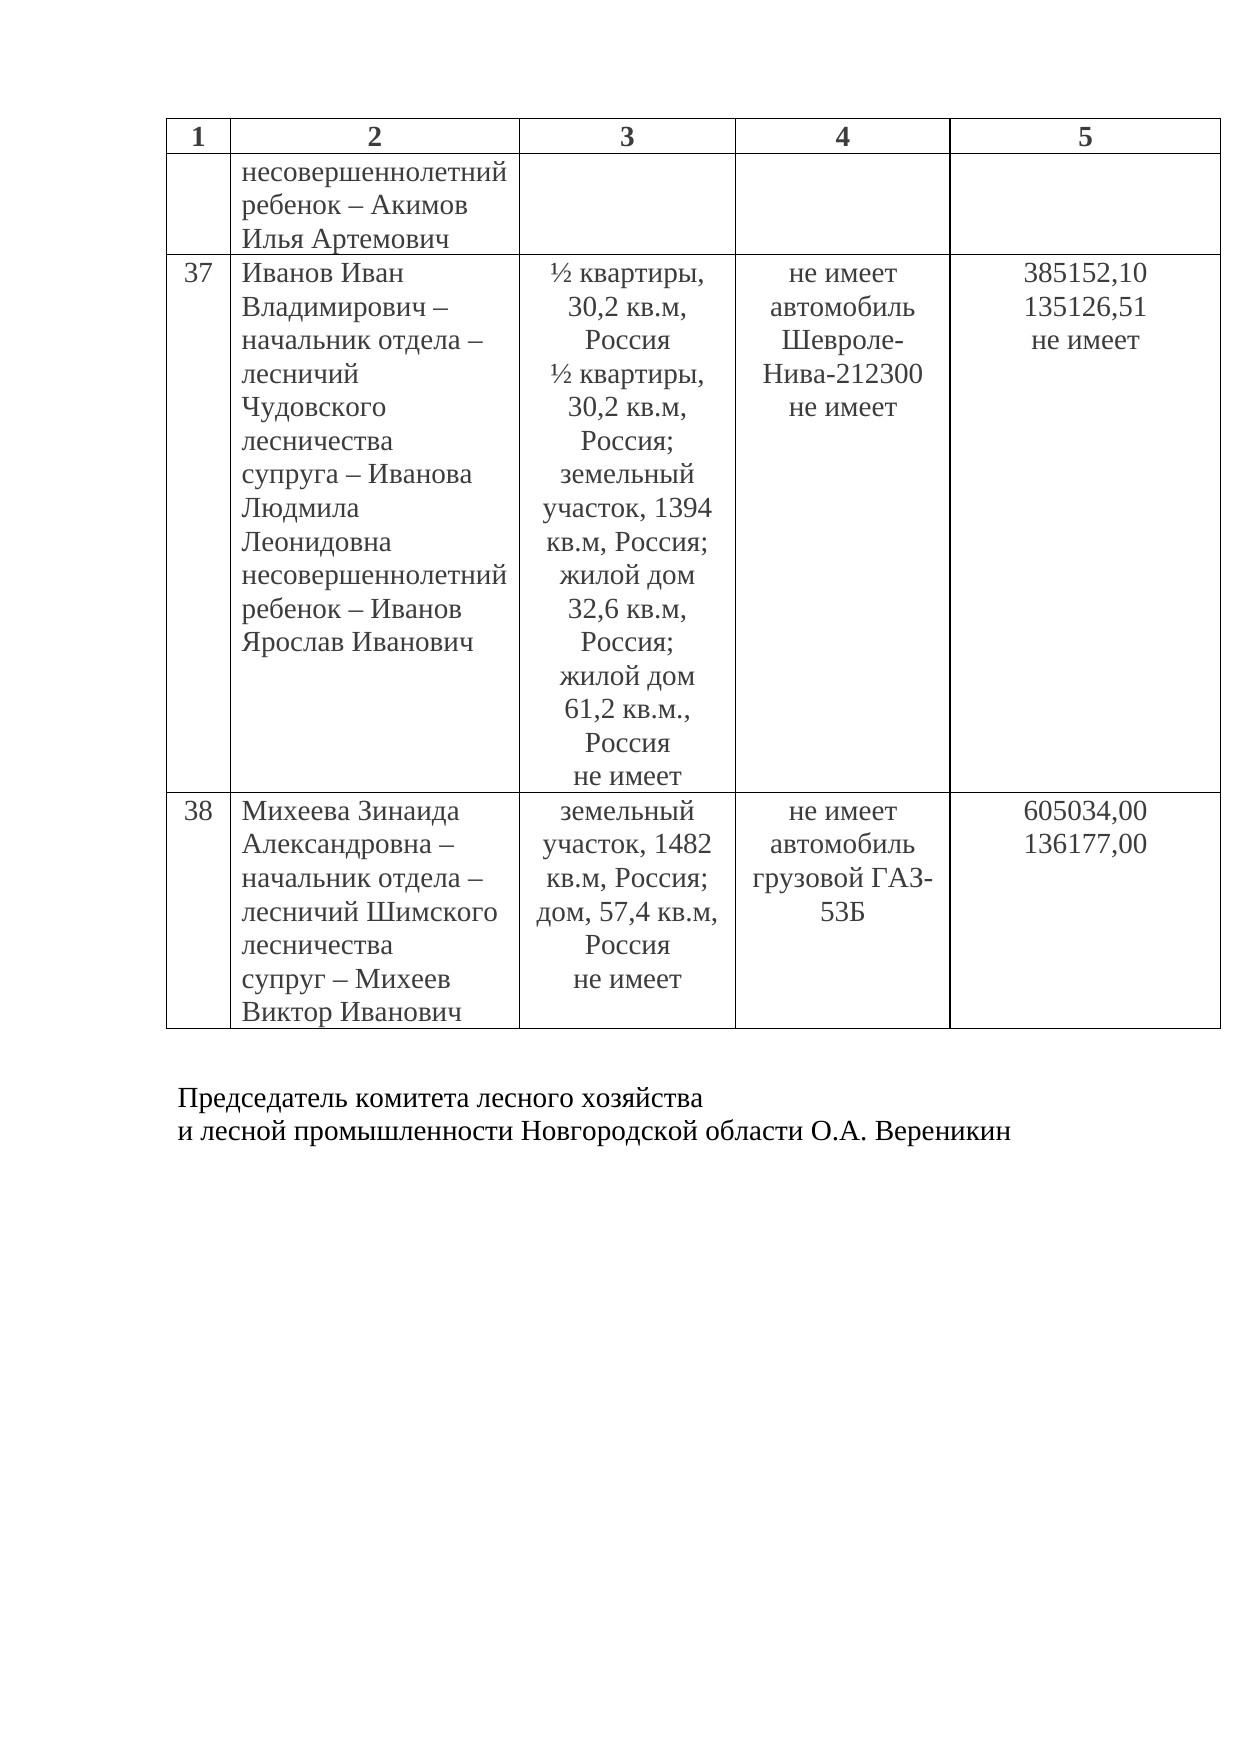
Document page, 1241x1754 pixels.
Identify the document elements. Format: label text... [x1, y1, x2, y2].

table_cell Иванов Иван Владимирович – начальник отдела – лесничий Чудовского лесничества супруга – Иванова Людмила Леонидовна несовершеннолетний ребенок – Иванов Ярослав Иванович [231, 255, 519, 792]
table_cell не имеет автомобиль грузовой ГАЗ-53Б [736, 793, 949, 1028]
table_header 2 [231, 119, 519, 153]
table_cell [736, 154, 949, 254]
table_cell 36 [167, 154, 230, 254]
text и лесной промышленности Новгородской области О.А. Вереникин [177, 1113, 1152, 1147]
table_header 4 [736, 119, 949, 153]
table_cell 605034,00 136177,00 [951, 793, 1220, 1028]
table_cell 37 [167, 255, 230, 792]
table_header 1 [167, 119, 230, 153]
table_cell Михеева Зинаида Александровна – начальник отдела – лесничий Шимского лесничества супруг – Михеев Виктор Иванович [231, 793, 519, 1028]
table_cell 385152,10 135126,51 не имеет [951, 255, 1220, 792]
table_cell не имеет автомобиль Шевроле-Нива-212300 не имеет [736, 255, 949, 792]
text Председатель комитета лесного хозяйства [177, 1080, 1152, 1113]
table_header 5 [951, 119, 1220, 153]
table_cell земельный участок, 1482 кв.м, Россия; дом, 57,4 кв.м, Россия не имеет [520, 793, 735, 1028]
table_header 3 [520, 119, 735, 153]
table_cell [231, 154, 519, 254]
table_cell 38 [167, 793, 230, 1028]
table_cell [520, 154, 735, 254]
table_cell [951, 154, 1220, 254]
table_cell ½ квартиры, 30,2 кв.м, Россия ½ квартиры, 30,2 кв.м, Россия; земельный участок, 1394 кв.м, Россия; жилой дом 32,6 кв.м, Россия; жилой дом 61,2 кв.м., Россия не имеет [520, 255, 735, 792]
